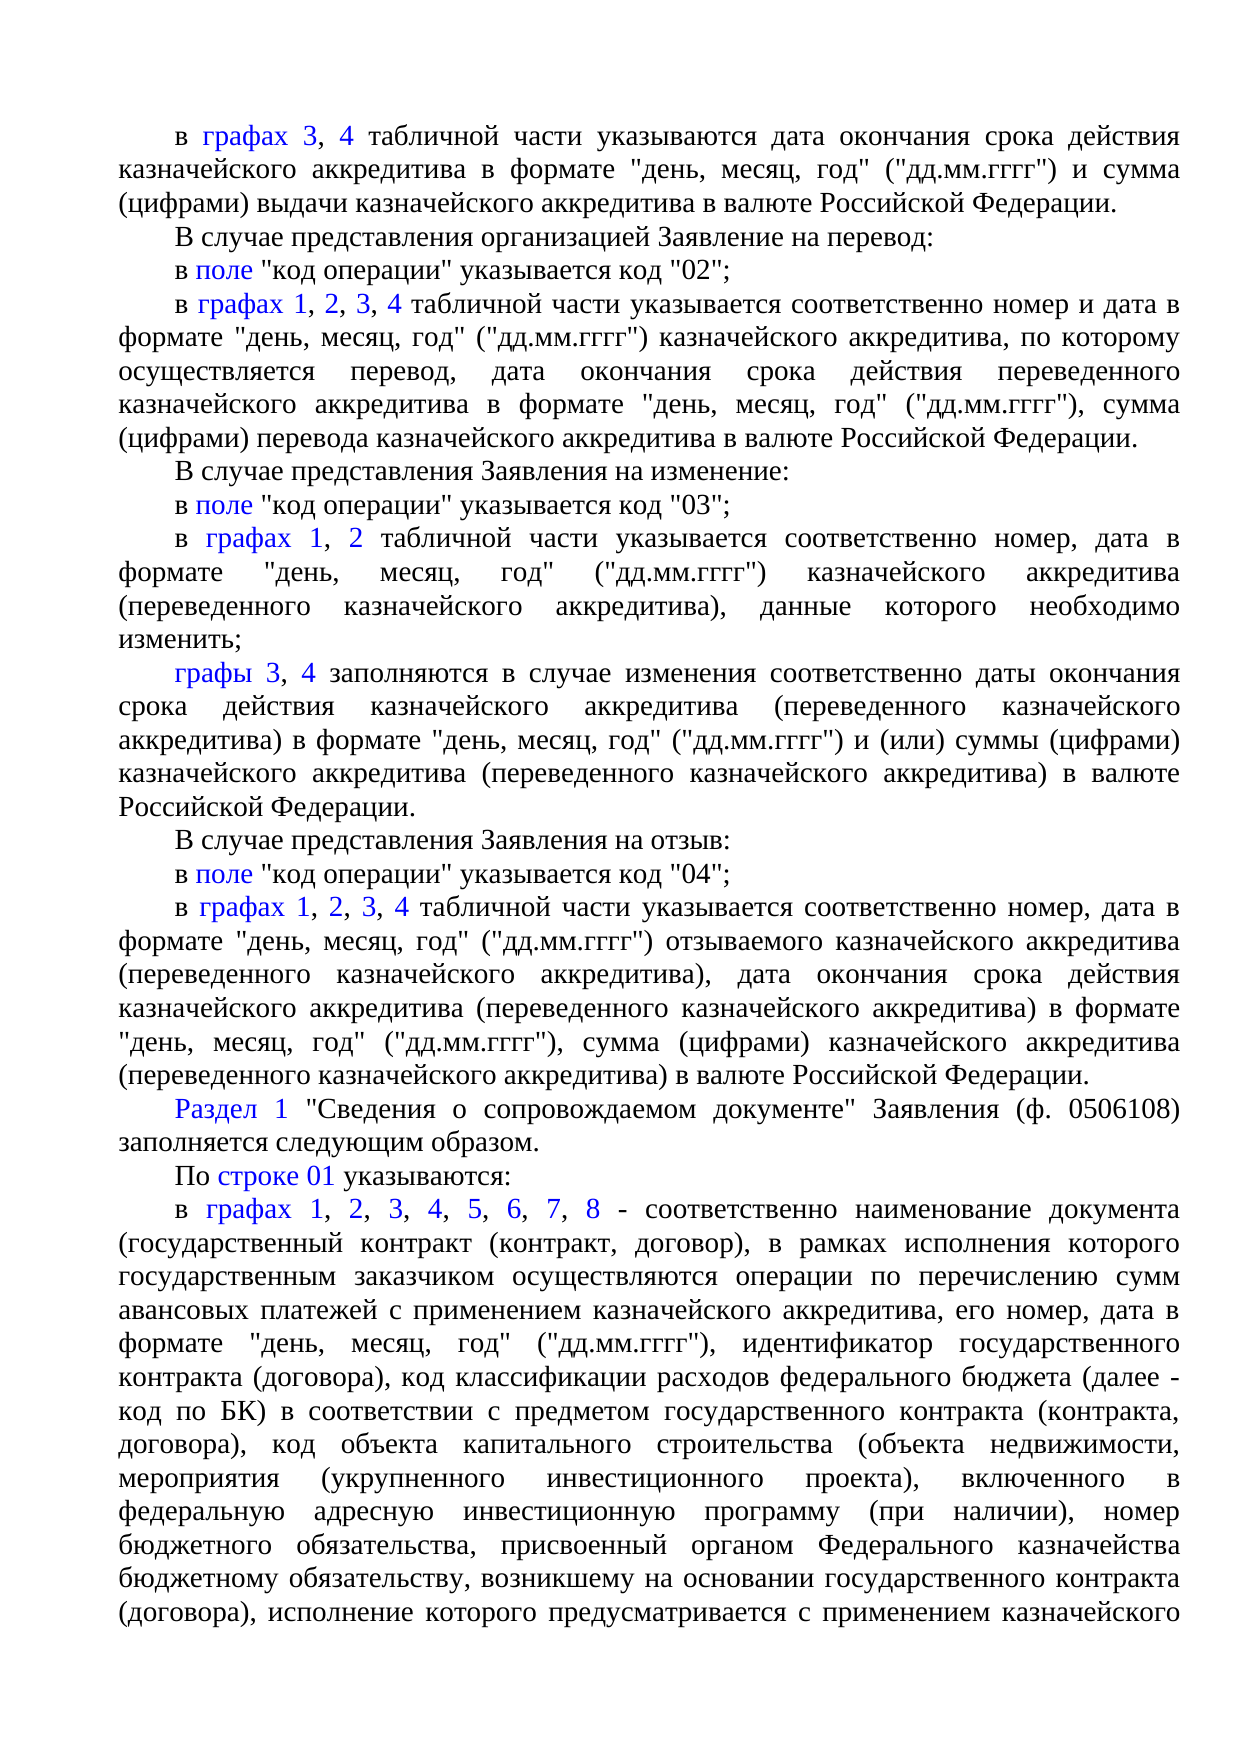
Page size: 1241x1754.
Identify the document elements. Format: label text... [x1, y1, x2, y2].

text в поле "код операции" указывается код "03"; [118, 487, 1181, 521]
text В случае представления Заявления на изменение: [118, 453, 1181, 487]
text в поле "код операции" указывается код "04"; [118, 856, 1181, 889]
text в поле "код операции" указывается код "02"; [118, 252, 1181, 286]
text В случае представления организацией Заявление на перевод: [118, 219, 1181, 252]
text в графах 3, 4 табличной части указываются дата окончания срока действия казначейского аккредитива в формате "день, месяц, год" ("дд.мм.гггг") и сумма (цифрами) выдачи казначейского аккредитива в валюте Российской Федерации. [118, 118, 1181, 219]
text в графах 1, 2, 3, 4 табличной части указывается соответственно номер и дата в формате "день, месяц, год" ("дд.мм.гггг") казначейского аккредитива, по которому осуществляется перевод, дата окончания срока действия переведенного казначейского аккредитива в формате "день, месяц, год" ("дд.мм.гггг"), сумма (цифрами) перевода казначейского аккредитива в валюте Российской Федерации. [118, 286, 1181, 453]
text графы 3, 4 заполняются в случае изменения соответственно даты окончания срока действия казначейского аккредитива (переведенного казначейского аккредитива) в формате "день, месяц, год" ("дд.мм.гггг") и (или) суммы (цифрами) казначейского аккредитива (переведенного казначейского аккредитива) в валюте Российской Федерации. [118, 655, 1181, 822]
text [118, 1191, 1181, 1627]
text В случае представления Заявления на отзыв: [118, 822, 1181, 856]
text в графах 1, 2, 3, 4 табличной части указывается соответственно номер, дата в формате "день, месяц, год" ("дд.мм.гггг") отзываемого казначейского аккредитива (переведенного казначейского аккредитива), дата окончания срока действия казначейского аккредитива (переведенного казначейского аккредитива) в формате "день, месяц, год" ("дд.мм.гггг"), сумма (цифрами) казначейского аккредитива (переведенного казначейского аккредитива) в валюте Российской Федерации. [118, 889, 1181, 1091]
text в графах 1, 2 табличной части указывается соответственно номер, дата в формате "день, месяц, год" ("дд.мм.гггг") казначейского аккредитива (переведенного казначейского аккредитива), данные которого необходимо изменить; [118, 521, 1181, 655]
text По строке 01 указываются: [118, 1158, 1181, 1191]
text Раздел 1 "Сведения о сопровождаемом документе" Заявления (ф. 0506108) заполняется следующим образом. [118, 1091, 1181, 1158]
